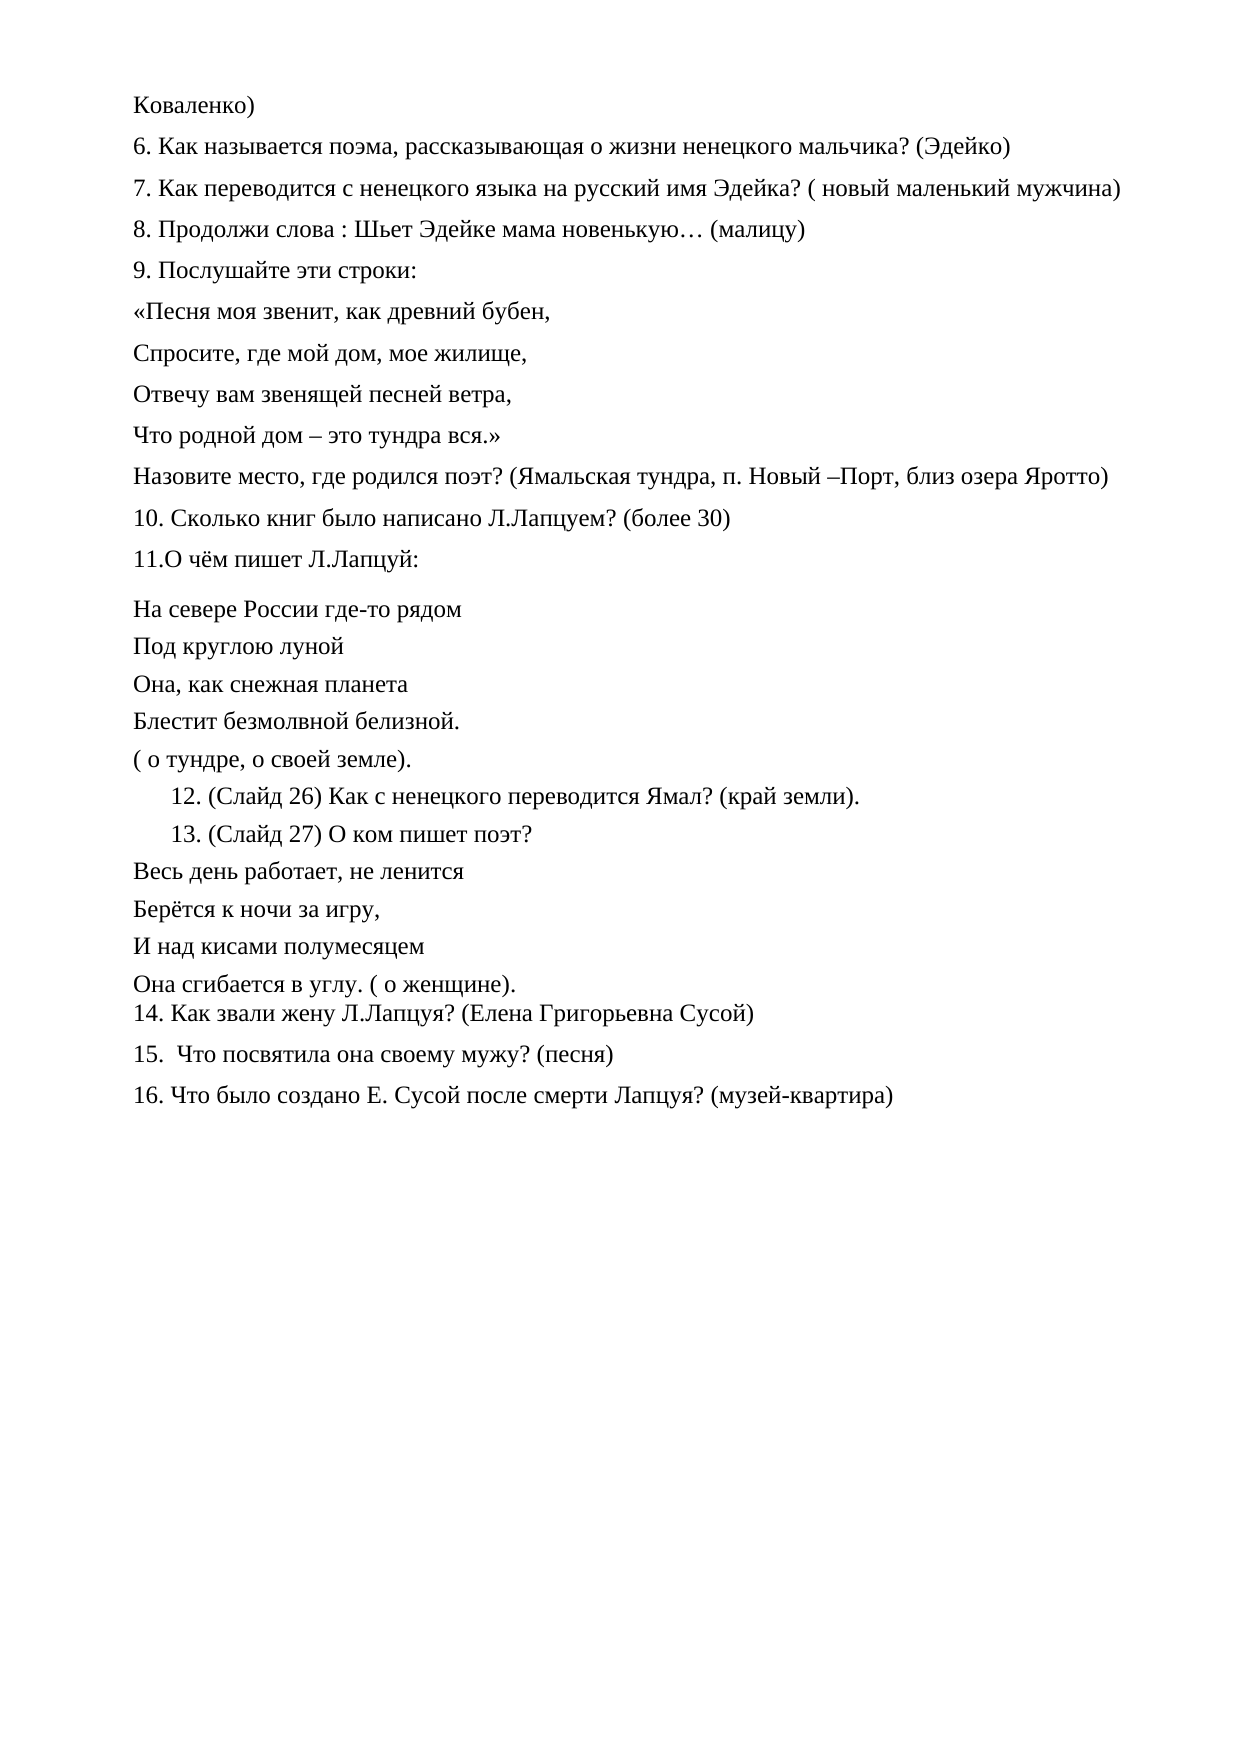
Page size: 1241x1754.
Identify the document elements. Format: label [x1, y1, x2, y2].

table_header [131, 89, 1150, 1222]
